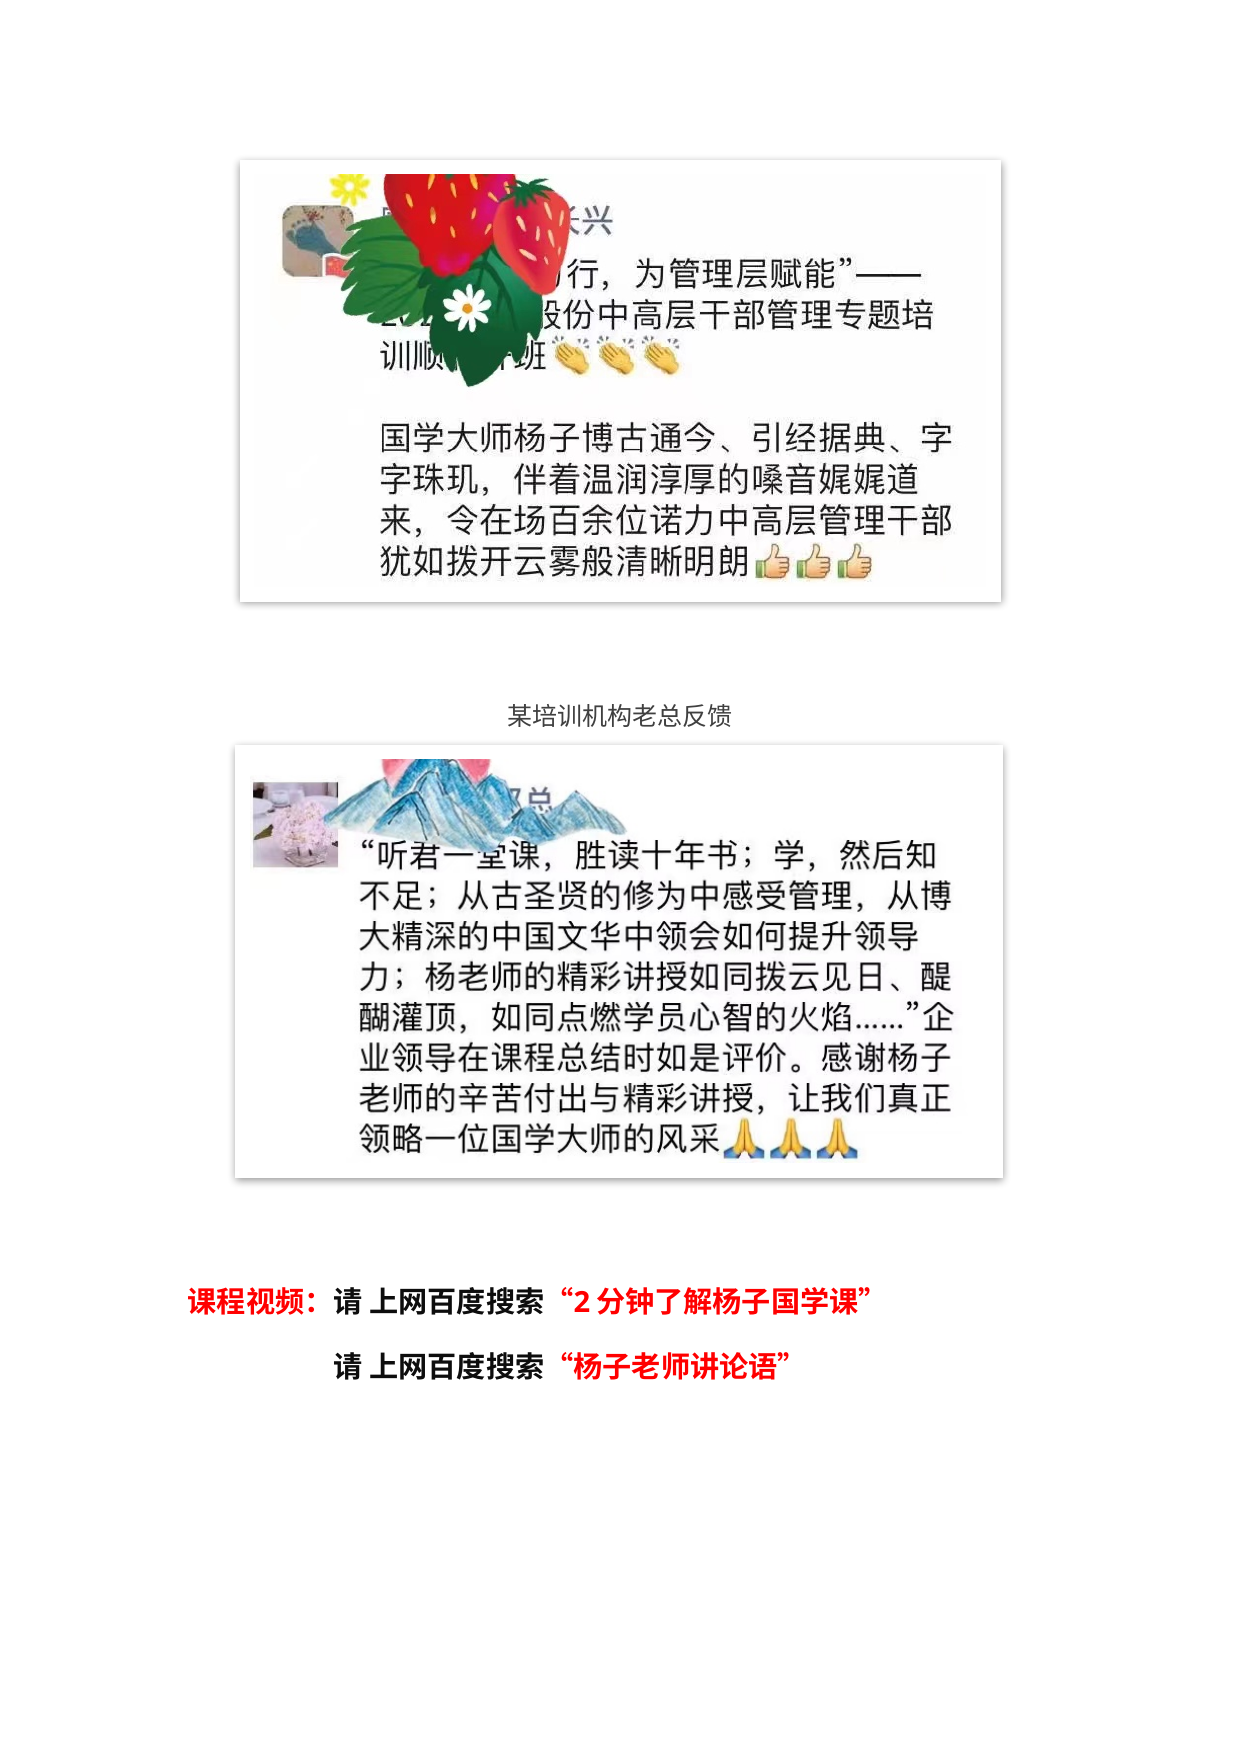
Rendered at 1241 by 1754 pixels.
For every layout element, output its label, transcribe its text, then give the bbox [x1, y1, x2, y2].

text 请 上网百度搜索“杨子老师讲论语” [187, 1332, 1053, 1397]
text 某培训机构老总反馈 [187, 682, 1053, 747]
text 课程视频：请 上网百度搜索“2分钟了解杨子国学课” [187, 1267, 1053, 1332]
picture [254, 174, 986, 587]
picture [250, 759, 989, 1163]
